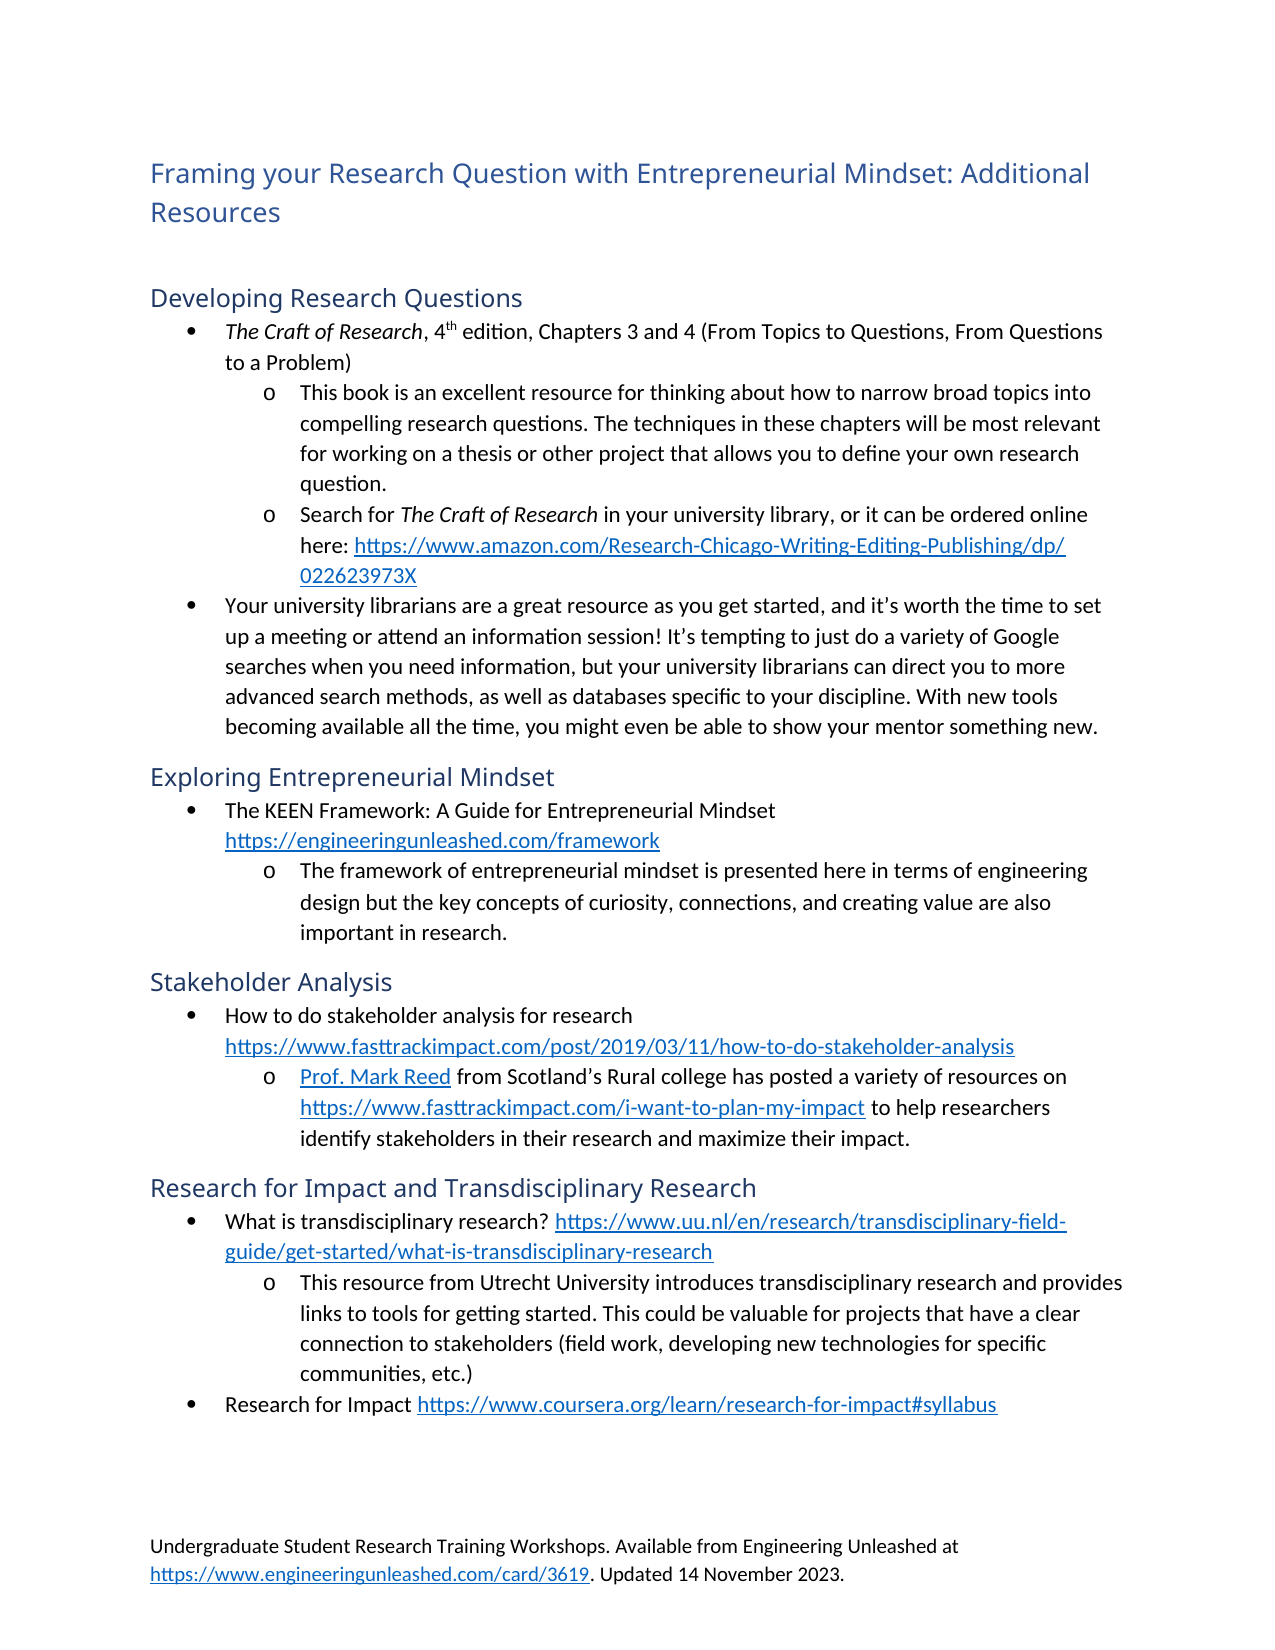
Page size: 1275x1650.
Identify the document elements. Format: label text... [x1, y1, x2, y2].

subtitle Framing your Research Question with Entrepreneurial Mindset: Additional Resources [150, 154, 1125, 231]
list What is transdisciplinary research? https://www.uu.nl/en/research/transdisciplinary-field-guide/get-started/what-is-transdisciplinary-research [187, 1207, 1125, 1266]
subtitle Stakeholder Analysis [150, 965, 1125, 999]
list This resource from Utrecht University introduces transdisciplinary research and provides links to tools for getting started. This could be valuable for projects that have a clear connection to stakeholders (field work, developing new technologies for specific communities, etc.) [262, 1268, 1125, 1387]
subtitle Developing Research Questions [150, 281, 1125, 315]
list How to do stakeholder analysis for research https://www.fasttrackimpact.com/post/2019/03/11/how-to-do-stakeholder-analysis [187, 1002, 1125, 1060]
list Search for The Craft of Research in your university library, or it can be ordered online here: https://www.amazon.com/Research-Chicago-Writing-Editing-Publishing/dp/022623973X [262, 500, 1125, 589]
list The Craft of Research, 4th edition, Chapters 3 and 4 (From Topics to Questions, From Questions to a Problem) [187, 317, 1125, 376]
list This book is an excellent resource for thinking about how to narrow broad topics into compelling research questions. The techniques in these chapters will be most relevant for working on a thesis or other project that allows you to define your own research question. [262, 378, 1125, 498]
list The KEEN Framework: A Guide for Entrepreneurial Mindset https://engineeringunleashed.com/framework [187, 796, 1125, 854]
subtitle Exploring Entrepreneurial Mindset [150, 759, 1125, 793]
list Prof. Mark Reed from Scotland’s Rural college has posted a variety of resources on https://www.fasttrackimpact.com/i-want-to-plan-my-impact to help researchers identify stakeholders in their research and maximize their impact. [262, 1062, 1125, 1152]
subtitle Research for Impact and Transdisciplinary Research [150, 1171, 1125, 1204]
list The framework of entrepreneurial mindset is presented here in terms of engineering design but the key concepts of curiosity, connections, and creating value are also important in research. [262, 856, 1125, 946]
list Research for Impact https://www.coursera.org/learn/research-for-impact#syllabus [187, 1390, 1125, 1418]
list Your university librarians are a great resource as you get started, and it’s worth the time to set up a meeting or attend an information session! It’s tempting to just do a variety of Google searches when you need information, but your university librarians can direct you to more advanced search methods, as well as databases specific to your discipline. With new tools becoming available all the time, you might even be able to show your mentor something new. [187, 592, 1125, 740]
